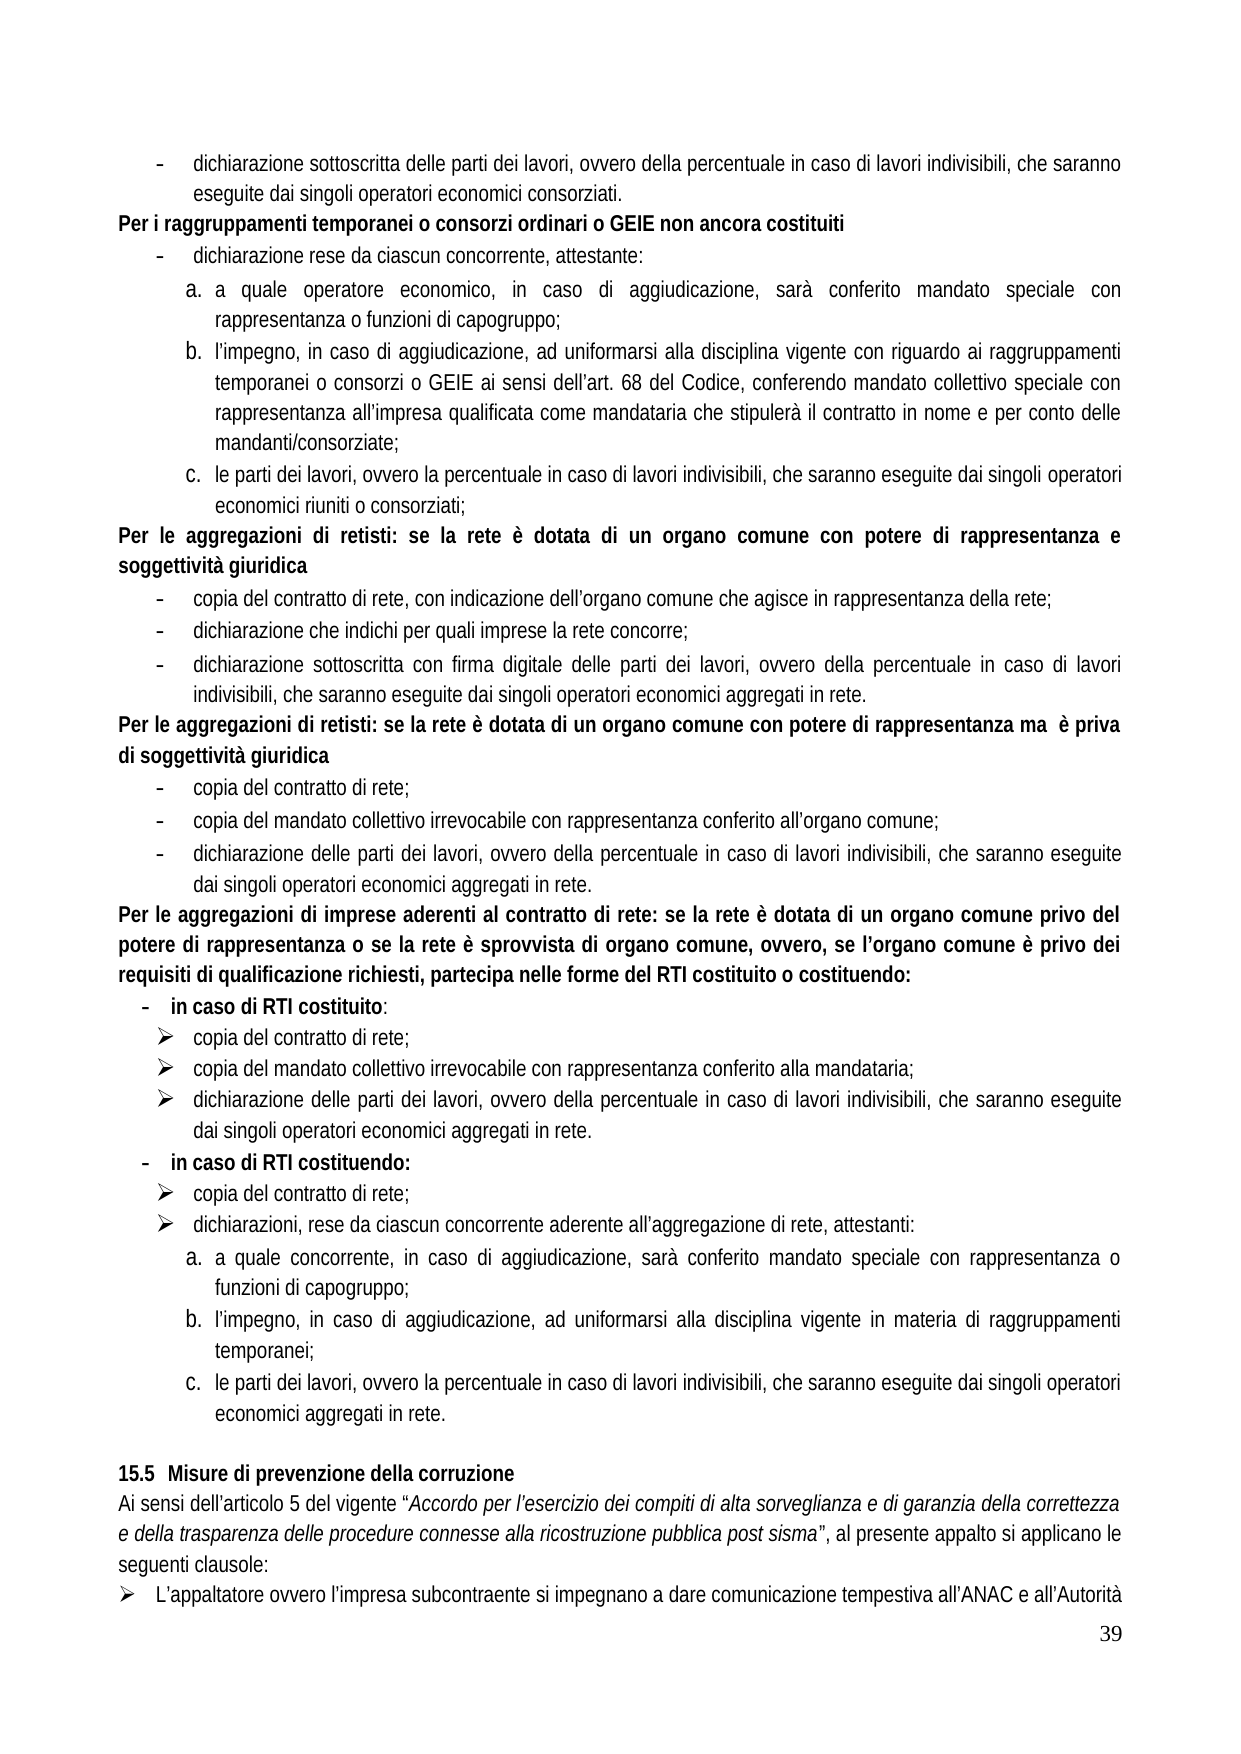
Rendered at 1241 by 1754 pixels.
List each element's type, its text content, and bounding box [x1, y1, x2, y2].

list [118, 1581, 1122, 1607]
list l’impegno, in caso di aggiudicazione, ad uniformarsi alla disciplina vigente in materia di raggruppamenti temporanei; [185, 1304, 1122, 1363]
text Per le aggregazioni di imprese aderenti al contratto di rete: se la rete è dotata di un organo comune privo del potere di rappresentanza o se la rete è sprovvista di organo comune, ovvero, se l’organo comune è privo dei requisiti di qualificazione richiesti, partecipa nelle forme del RTI costituito o costituendo: [118, 901, 1122, 987]
list dichiarazione che indichi per quali imprese la rete concorre; [156, 616, 1122, 644]
list copia del mandato collettivo irrevocabile con rappresentanza conferito alla mandataria; [156, 1055, 1122, 1082]
list le parti dei lavori, ovvero la percentuale in caso di lavori indivisibili, che saranno eseguite dai singoli operatori economici aggregati in rete. [185, 1367, 1122, 1426]
text Per i raggruppamenti temporanei o consorzi ordinari o GEIE non ancora costituiti [118, 210, 1122, 237]
text Per le aggregazioni di retisti: se la rete è dotata di un organo comune con potere di rappresentanza ma è priva di soggettività giuridica [118, 711, 1122, 768]
text Per le aggregazioni di retisti: se la rete è dotata di un organo comune con potere di rappresentanza e soggettività giuridica [118, 522, 1122, 579]
list a quale concorrente, in caso di aggiudicazione, sarà conferito mandato speciale con rappresentanza o funzioni di capogruppo; [186, 1242, 1122, 1301]
list copia del mandato collettivo irrevocabile con rappresentanza conferito all’organo comune; [156, 805, 1122, 834]
list dichiarazioni, rese da ciascun concorrente aderente all’aggregazione di rete, attestanti: [156, 1211, 1122, 1238]
list in caso di RTI costituendo: [141, 1147, 1122, 1176]
list dichiarazione rese da ciascun concorrente, attestante: [156, 241, 1122, 269]
text Ai sensi dell’articolo 5 del vigente “Accordo per l’esercizio dei compiti di alta sorveglianza e di garanzia della correttezza e della trasparenza delle procedure connesse alla ricostruzione pubblica post sisma”, al presente appalto si applicano le seguenti clausole: [118, 1490, 1122, 1577]
list copia del contratto di rete, con indicazione dell’organo comune che agisce in rappresentanza della rete; [156, 583, 1122, 611]
list dichiarazione delle parti dei lavori, ovvero della percentuale in caso di lavori indivisibili, che saranno eseguite dai singoli operatori economici aggregati in rete. [156, 1086, 1122, 1143]
list a quale operatore economico, in caso di aggiudicazione, sarà conferito mandato speciale con rappresentanza o funzioni di capogruppo; [185, 274, 1122, 332]
list copia del contratto di rete; [156, 1024, 1122, 1051]
list le parti dei lavori, ovvero la percentuale in caso di lavori indivisibili, che saranno eseguite dai singoli operatori economici riuniti o consorziati; [185, 459, 1122, 518]
subtitle Misure di prevenzione della corruzione [118, 1460, 1122, 1486]
list dichiarazione sottoscritta delle parti dei lavori, ovvero della percentuale in caso di lavori indivisibili, che saranno eseguite dai singoli operatori economici consorziati. [156, 148, 1122, 207]
list copia del contratto di rete; [156, 772, 1122, 801]
list l’impegno, in caso di aggiudicazione, ad uniformarsi alla disciplina vigente con riguardo ai raggruppamenti temporanei o consorzi o GEIE ai sensi dell’art. 68 del Codice, conferendo mandato collettivo speciale con rappresentanza all’impresa qualificata come mandataria che stipulerà il contratto in nome e per conto delle mandanti/consorziate; [185, 336, 1122, 456]
list dichiarazione delle parti dei lavori, ovvero della percentuale in caso di lavori indivisibili, che saranno eseguite dai singoli operatori economici aggregati in rete. [156, 838, 1122, 897]
list in caso di RTI costituito: [141, 991, 1122, 1020]
list dichiarazione sottoscritta con firma digitale delle parti dei lavori, ovvero della percentuale in caso di lavori indivisibili, che saranno eseguite dai singoli operatori economici aggregati in rete. [156, 649, 1122, 708]
list copia del contratto di rete; [156, 1180, 1122, 1207]
